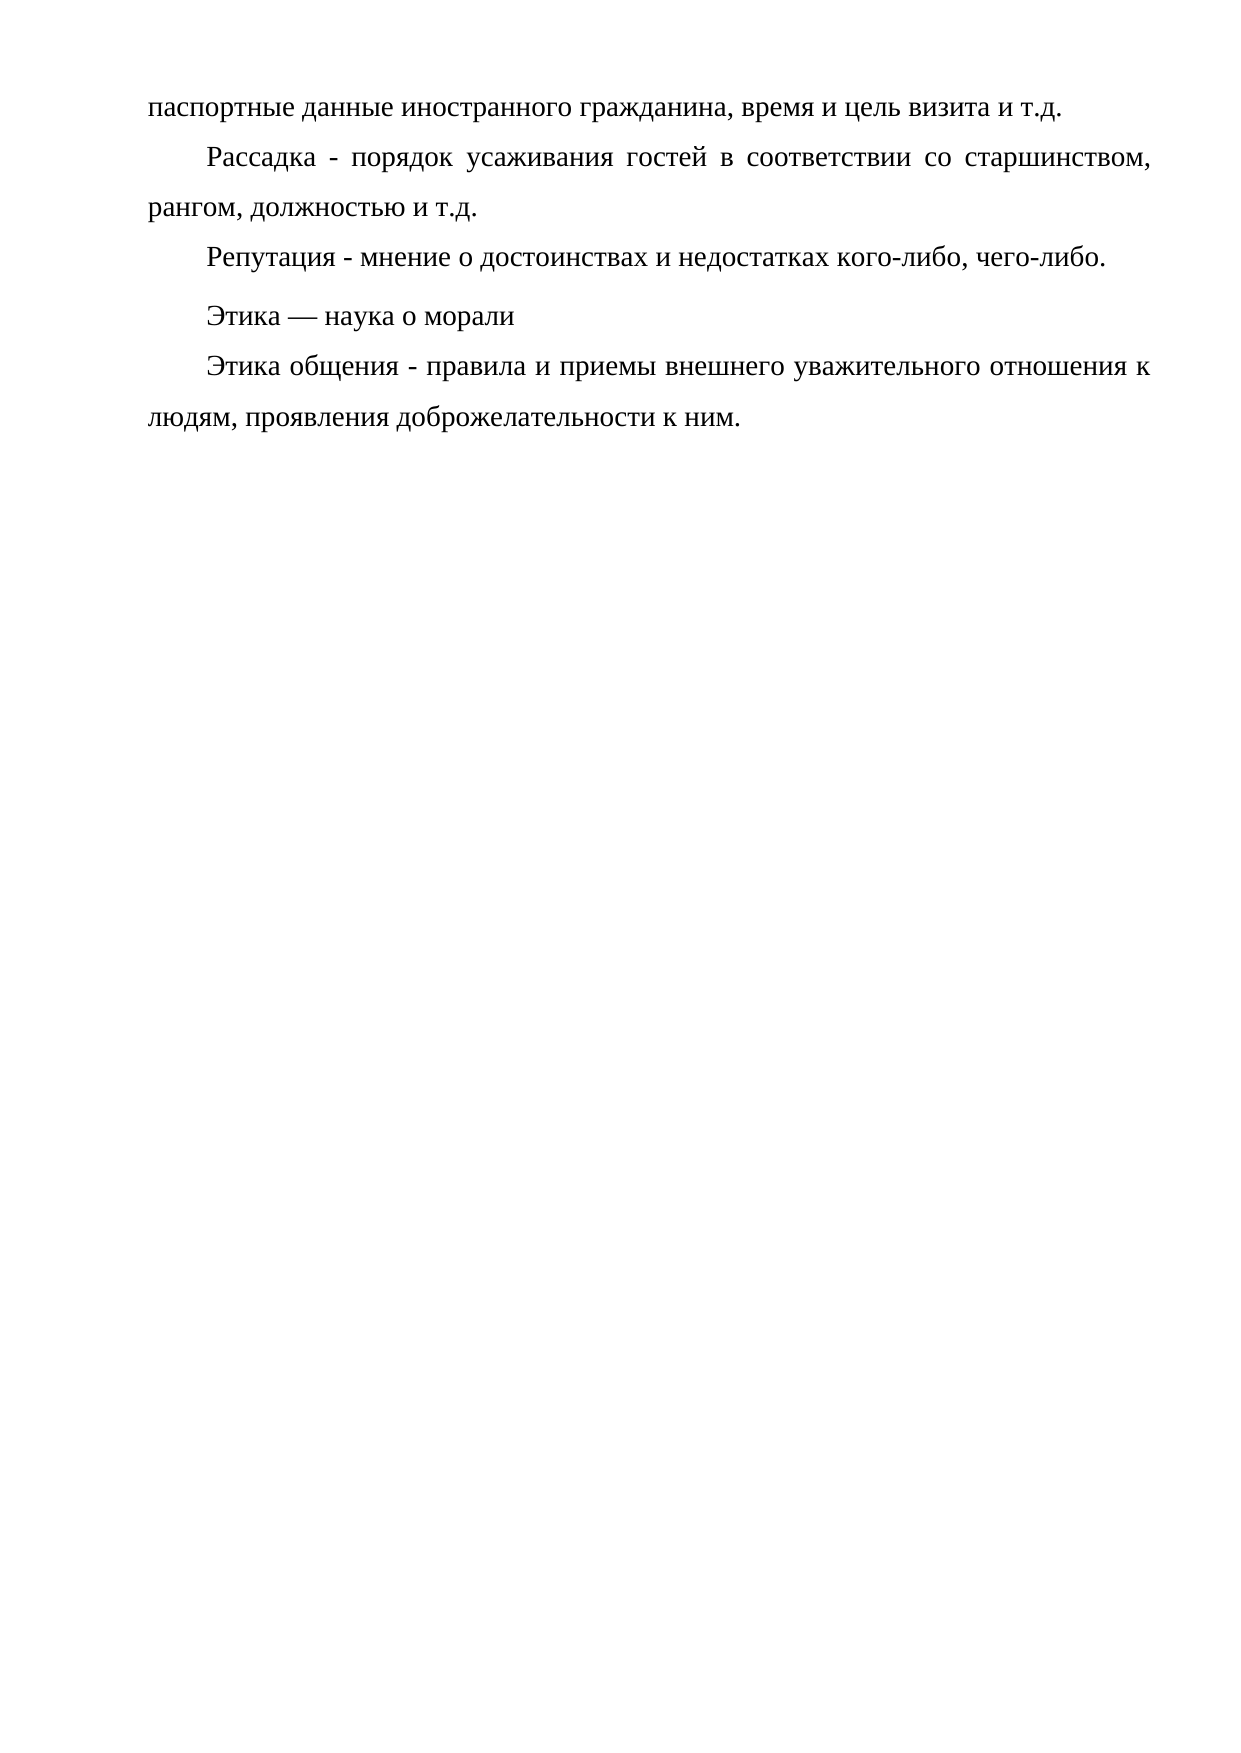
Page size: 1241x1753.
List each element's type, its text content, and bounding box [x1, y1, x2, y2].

text Рассадка - порядок усаживания гостей в соответствии со старшинством, рангом, должностью и т.д. [148, 139, 1152, 223]
text Этика общения - правила и приемы внешнего уважительного отношения к людям, проявления доброжелательности к ним. [148, 348, 1152, 432]
text Этика — наука о морали [148, 298, 1152, 332]
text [148, 89, 1152, 122]
text Репутация - мнение о достоинствах и недостатках кого-либо, чего-либо. [148, 239, 1152, 273]
